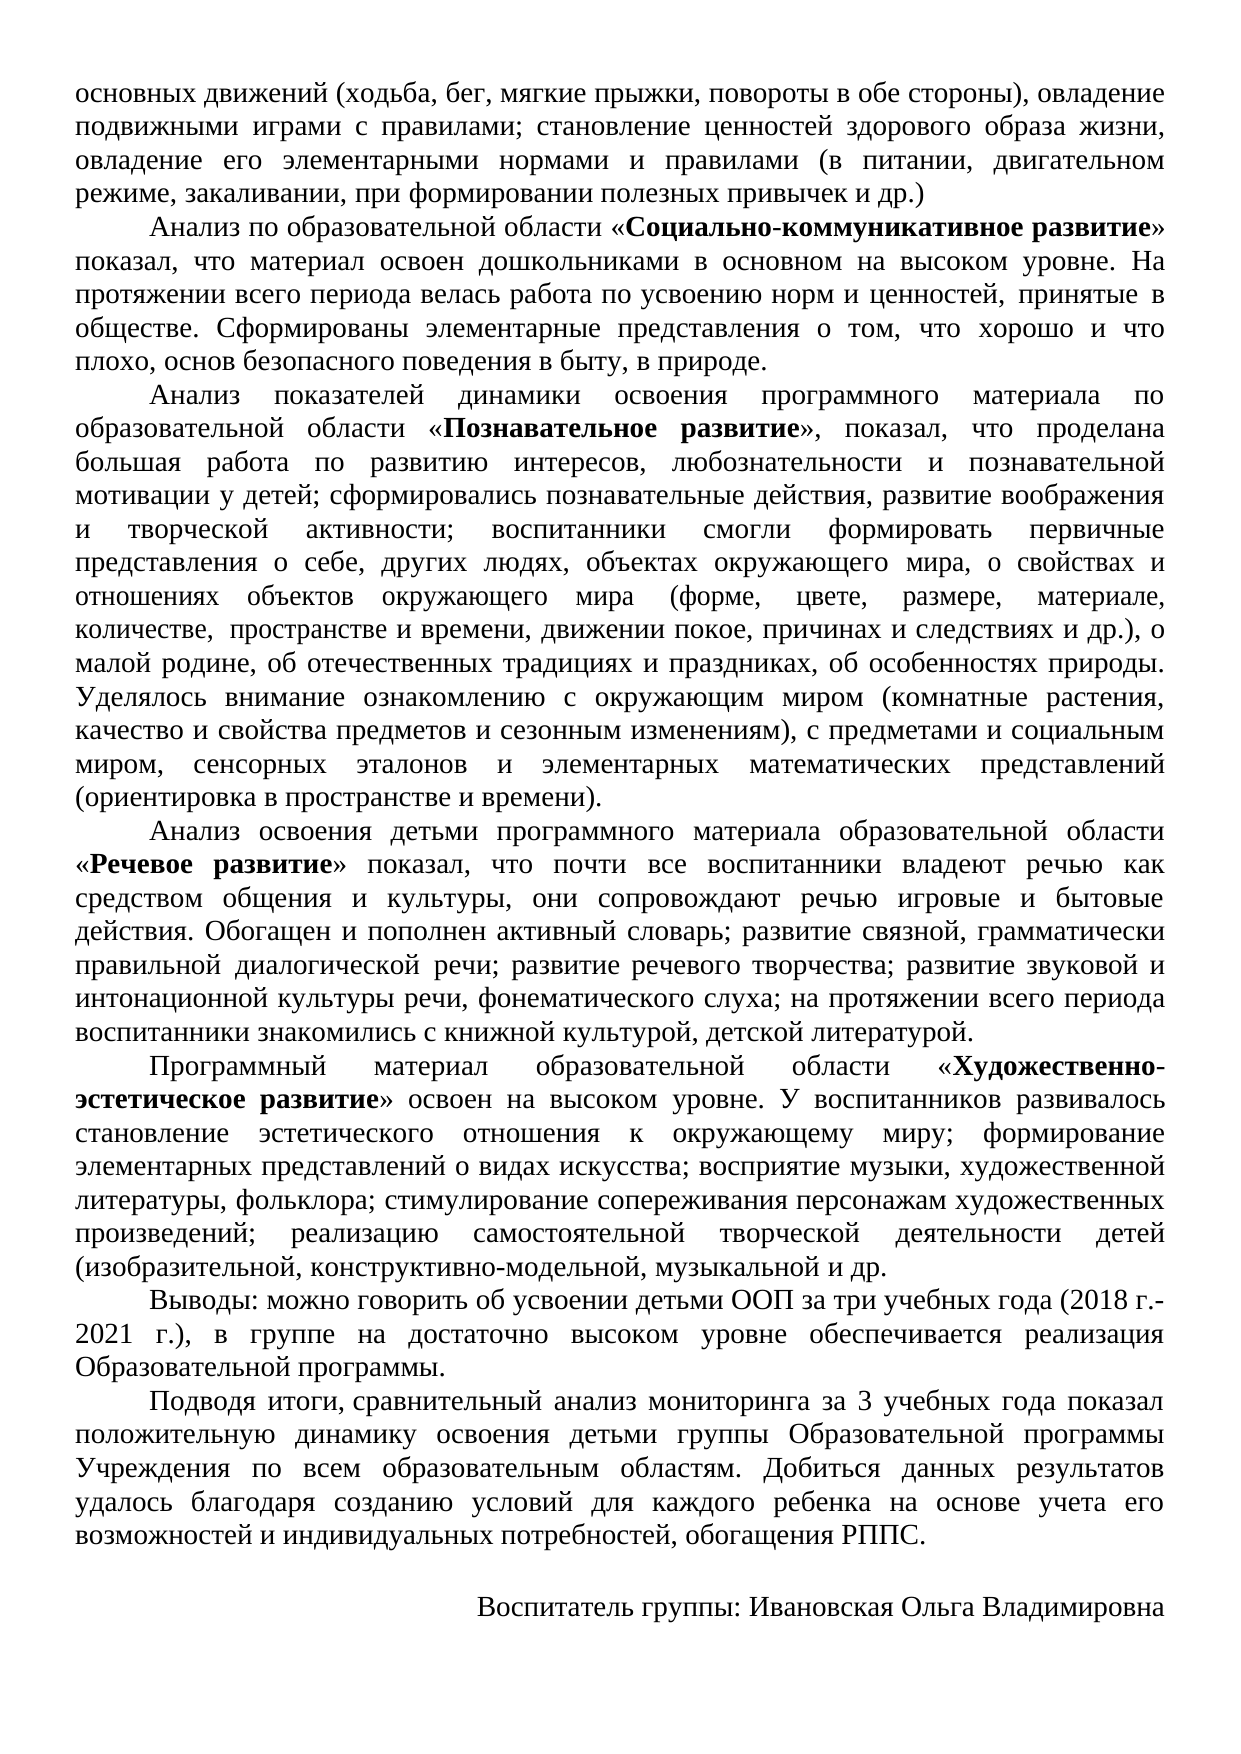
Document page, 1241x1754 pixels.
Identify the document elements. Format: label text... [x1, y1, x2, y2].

text Анализ по образовательной области «Социально-коммуникативное развитие» показал, что материал освоен дошкольниками в основном на высоком уровне. На протяжении всего периода велась работа по усвоению норм и ценностей, принятые в обществе. Сформированы элементарные представления о том, что хорошо и что плохо, основ безопасного поведения в быту, в природе. [75, 209, 1165, 377]
text Воспитатель группы: Ивановская Ольга Владимировна [75, 1589, 1165, 1623]
text Подводя итоги, сравнительный анализ мониторинга за 3 учебных года показал положительную динамику освоения детьми группы Образовательной программы Учреждения по всем образовательным областям. Добиться данных результатов удалось благодаря созданию условий для каждого ребенка на основе учета его возможностей и индивидуальных потребностей, обогащения РППС. [75, 1383, 1165, 1551]
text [75, 75, 1165, 209]
text Выводы: можно говорить об усвоении детьми ООП за три учебных года (2018 г.-2021 г.), в группе на достаточно высоком уровне обеспечивается реализация Образовательной программы. [75, 1282, 1165, 1383]
text Анализ показателей динамики освоения программного материала по образовательной области «Познавательное развитие», показал, что проделана большая работа по развитию интересов, любознательности и познавательной мотивации у детей; сформировались познавательные действия, развитие воображения и творческой активности; воспитанники смогли формировать первичные представления о себе, других людях, объектах окружающего мира, о свойствах и отношениях объектов окружающего мира (форме, цвете, размере, материале, количестве, пространстве и времени, движении покое, причинах и следствиях и др.), о малой родине, об отечественных традициях и праздниках, об особенностях природы. Уделялось внимание ознакомлению с окружающим миром (комнатные растения, качество и свойства предметов и сезонным изменениям), с предметами и социальным миром, сенсорных эталонов и элементарных математических представлений (ориентировка в пространстве и времени). [75, 377, 1165, 813]
text Анализ освоения детьми программного материала образовательной области «Речевое развитие» показал, что почти все воспитанники владеют речью как средством общения и культуры, они сопровождают речью игровые и бытовые действия. Обогащен и пополнен активный словарь; развитие связной, грамматически правильной диалогической речи; развитие речевого творчества; развитие звуковой и интонационной культуры речи, фонематического слуха; на протяжении всего периода воспитанники знакомились с книжной культурой, детской литературой. [75, 813, 1165, 1048]
text Программный материал образовательной области «Художественно-эстетическое развитие» освоен на высоком уровне. У воспитанников развивалось становление эстетического отношения к окружающему миру; формирование элементарных представлений о видах искусства; восприятие музыки, художественной литературы, фольклора; стимулирование сопереживания персонажам художественных произведений; реализацию самостоятельной творческой деятельности детей (изобразительной, конструктивно-модельной, музыкальной и др. [75, 1048, 1165, 1282]
